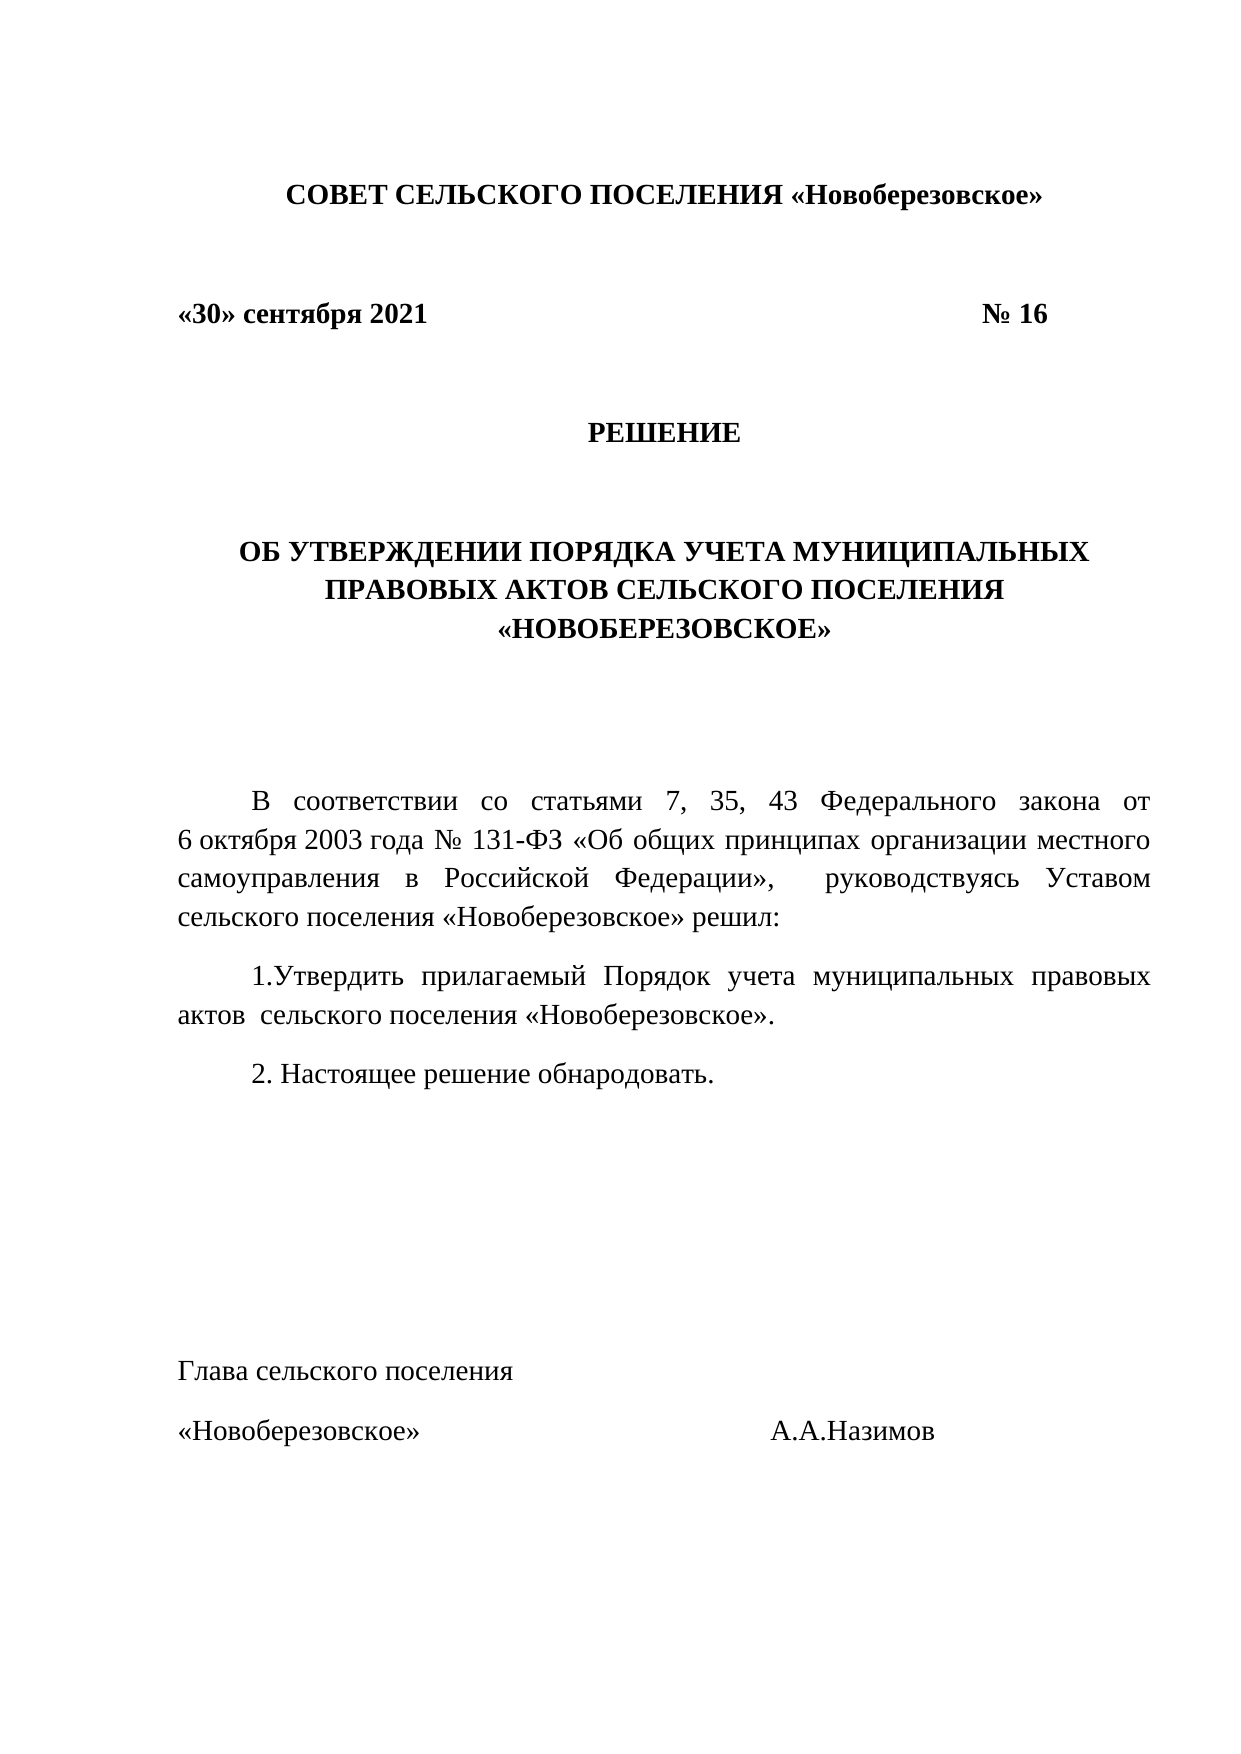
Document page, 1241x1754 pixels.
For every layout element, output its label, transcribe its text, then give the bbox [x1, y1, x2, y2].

text «Новоберезовское» А.А.Назимов [177, 1413, 1152, 1446]
text 2. Настоящее решение обнародовать. [177, 1056, 1152, 1090]
text РЕШЕНИЕ [177, 415, 1152, 448]
text Глава сельского поселения [177, 1353, 1152, 1387]
text В соответствии со статьями 7, 35, 43 Федерального закона от 6 октября 2003 года № 131-ФЗ «Об общих принципах организации местного самоуправления в Российской Федерации», руководствуясь Уставом сельского поселения «Новоберезовское» решил: [177, 783, 1152, 933]
text «30» сентября 2021 № 16 [177, 296, 1152, 330]
text ОБ УТВЕРЖДЕНИИ ПОРЯДКА УЧЕТА МУНИЦИПАЛЬНЫХ ПРАВОВЫХ АКТОВ СЕЛЬСКОГО ПОСЕЛЕНИЯ «НОВОБЕРЕЗОВСКОЕ» [177, 534, 1152, 644]
text СОВЕТ СЕЛЬСКОГО ПОСЕЛЕНИЯ «Новоберезовское» [177, 177, 1152, 211]
text 1.Утвердить прилагаемый Порядок учета муниципальных правовых актов сельского поселения «Новоберезовское». [177, 958, 1152, 1031]
